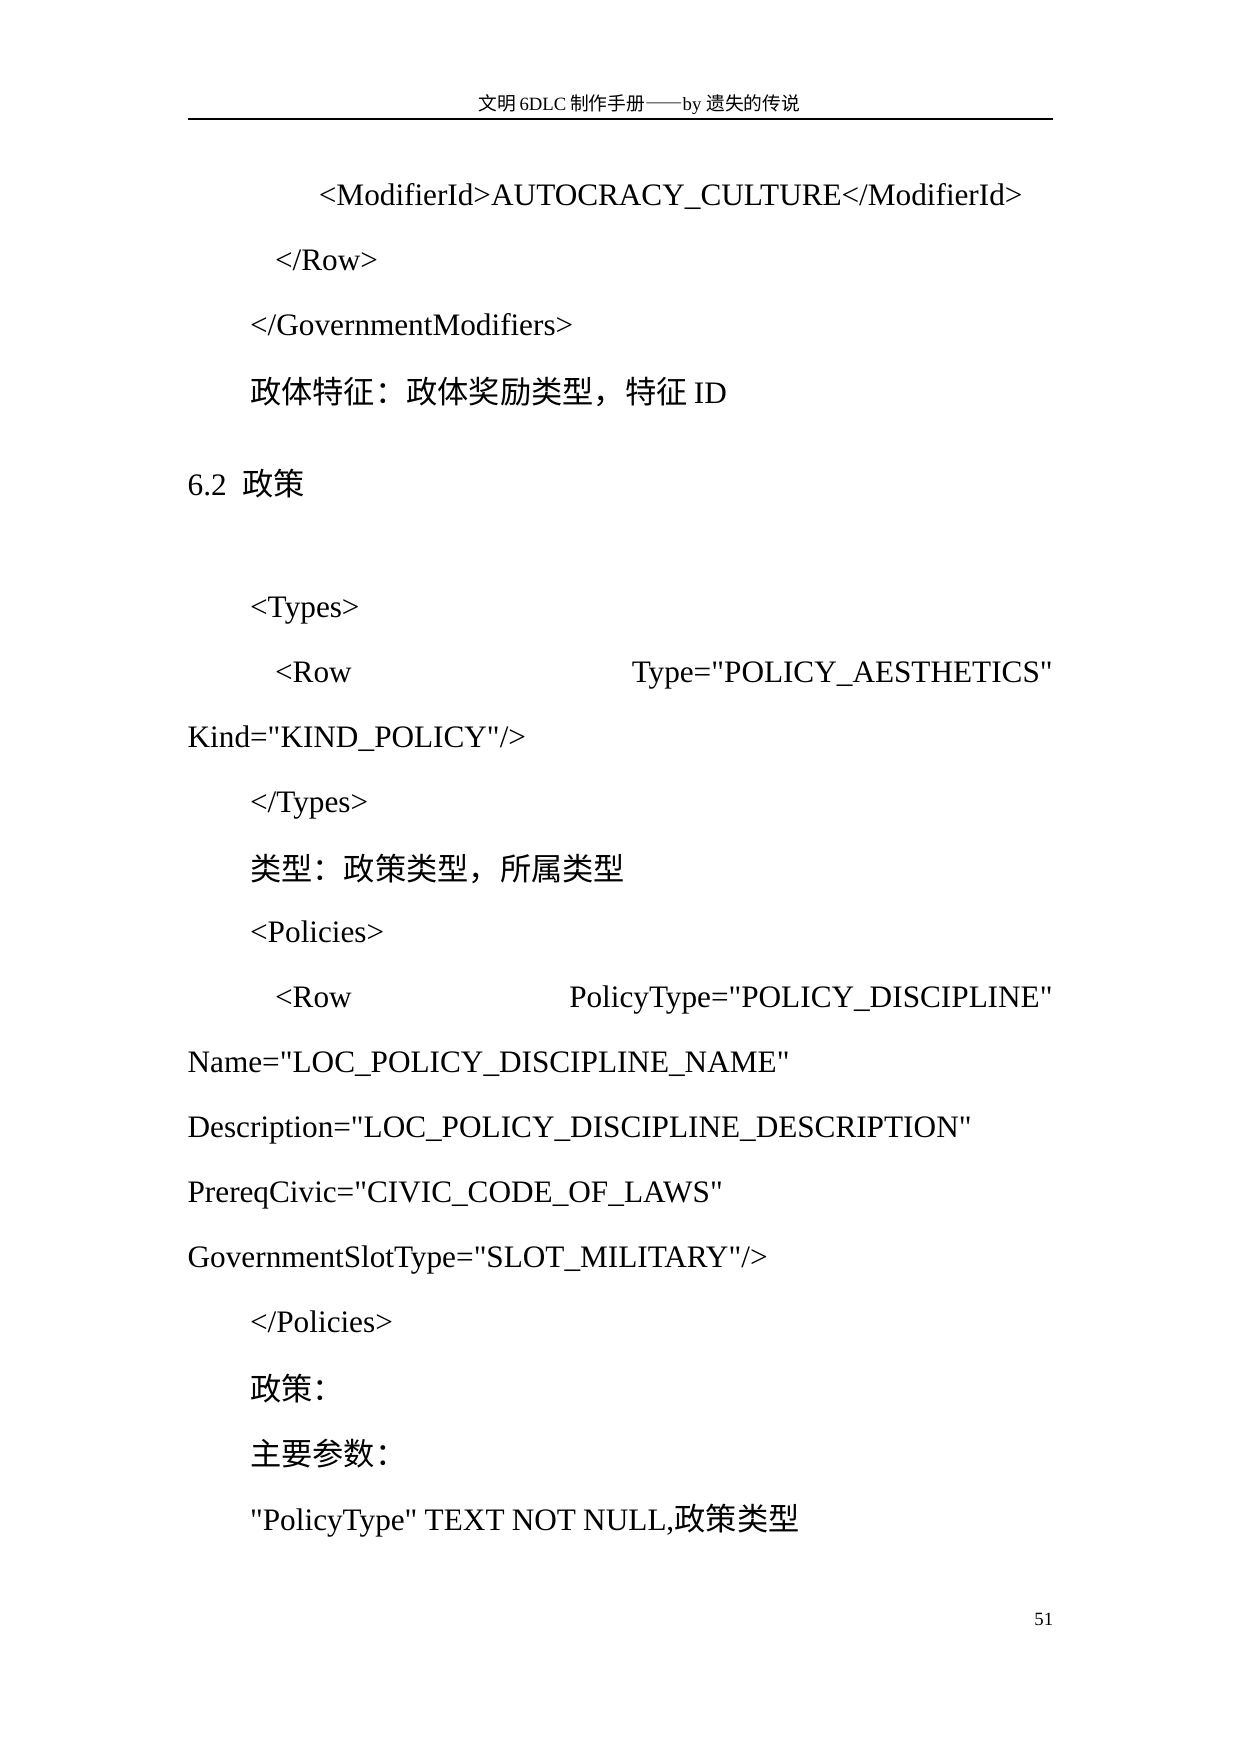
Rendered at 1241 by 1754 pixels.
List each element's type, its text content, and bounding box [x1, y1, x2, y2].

text <Row Type="POLICY_AESTHETICS" Kind="KIND_POLICY"/> [187, 639, 1053, 769]
text <Types> [187, 574, 1053, 639]
text <ModifierId>AUTOCRACY_CULTURE</ModifierId> [187, 162, 1053, 227]
text 类型：政策类型，所属类型 [187, 834, 1053, 899]
text </Row> [187, 227, 1053, 292]
text <Row PolicyType="POLICY_DISCIPLINE" Name="LOC_POLICY_DISCIPLINE_NAME" Description="LOC_POLICY_DISCIPLINE_DESCRIPTION" PrereqCivic="CIVIC_CODE_OF_LAWS" GovernmentSlotType="SLOT_MILITARY"/> [187, 964, 1053, 1289]
text </GovernmentModifiers> [187, 292, 1053, 357]
text 政策： [187, 1354, 1053, 1419]
text </Types> [187, 769, 1053, 834]
text <Policies> [187, 899, 1053, 964]
text 政体特征：政体奖励类型，特征ID [187, 357, 1053, 422]
text 主要参数： [187, 1419, 1053, 1484]
text "PolicyType" TEXT NOT NULL,政策类型 [187, 1484, 1053, 1549]
subtitle 6.2 政策 [187, 449, 1053, 514]
text </Policies> [187, 1289, 1053, 1354]
